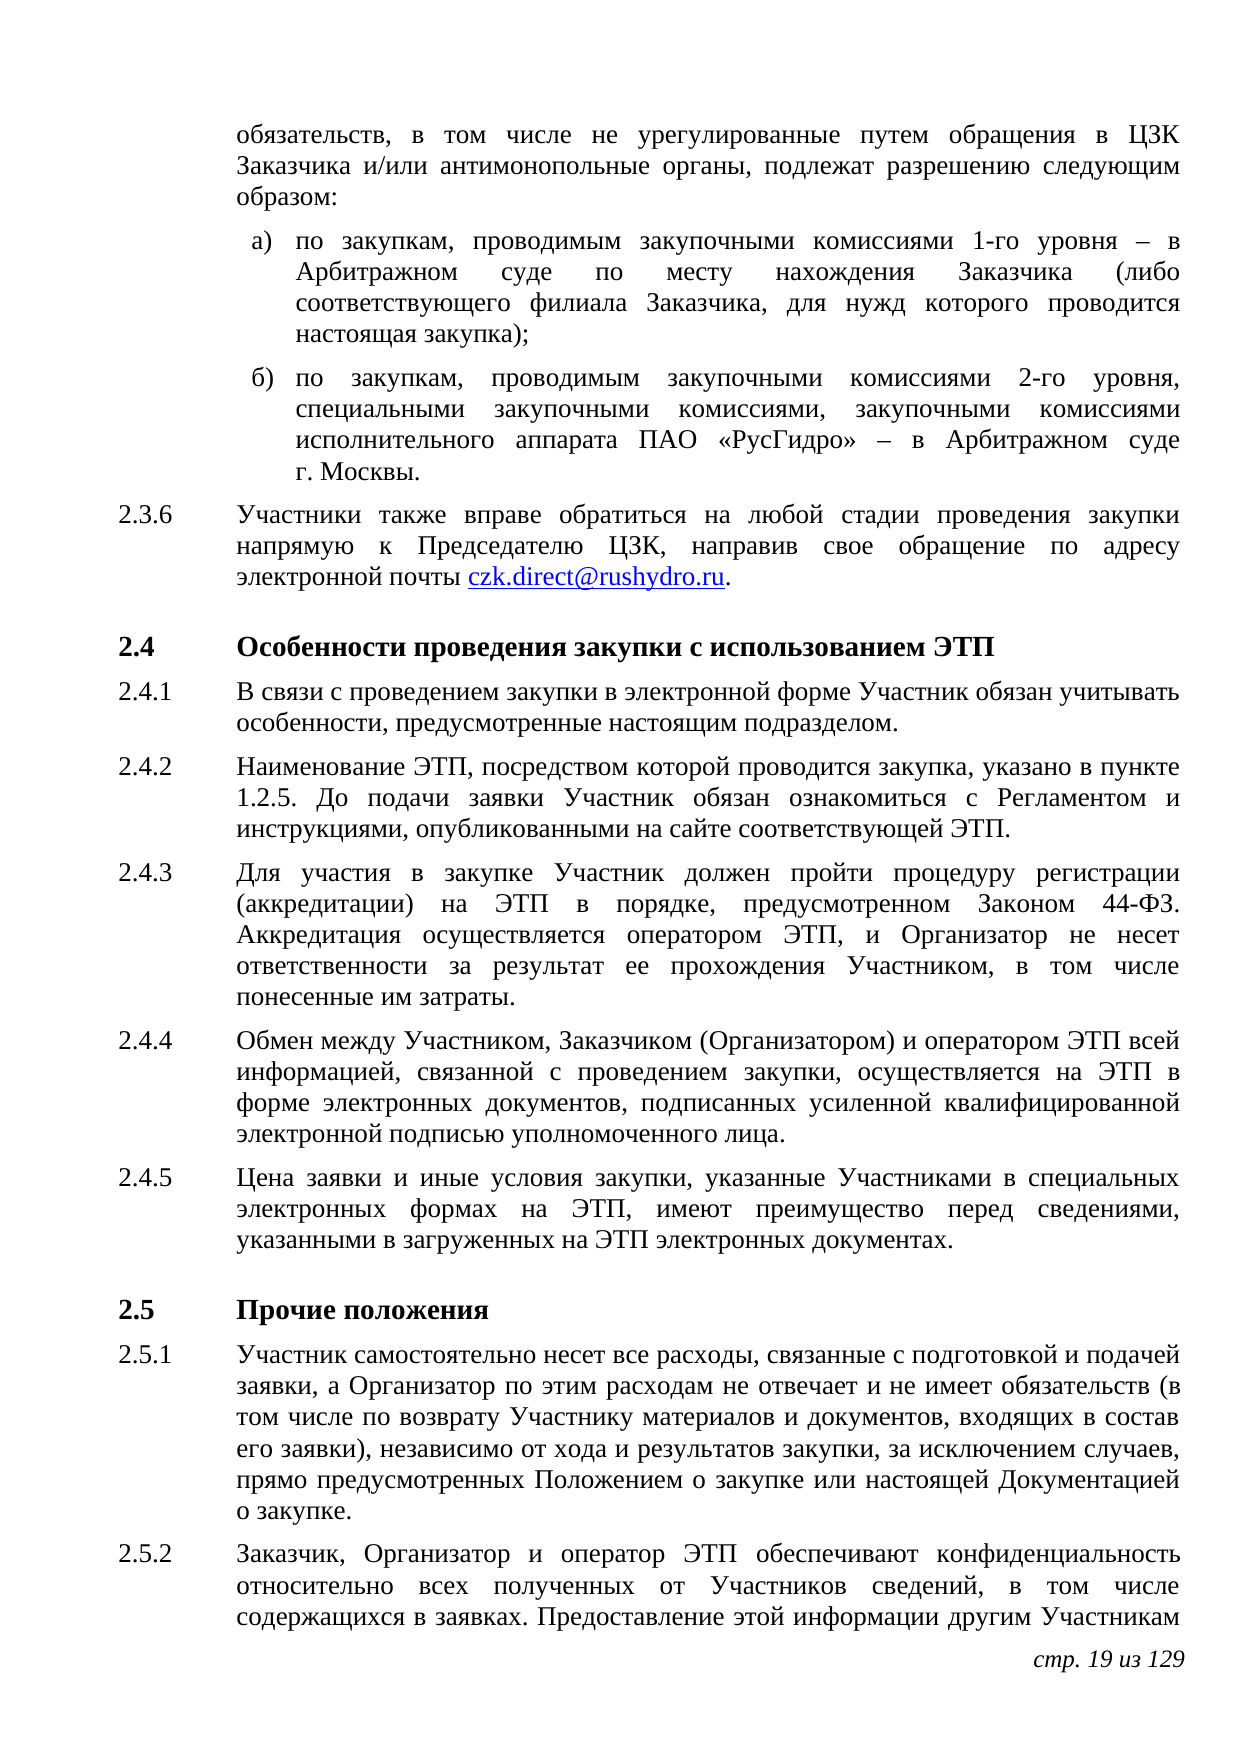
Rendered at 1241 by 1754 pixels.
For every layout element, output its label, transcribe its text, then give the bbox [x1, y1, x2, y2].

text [118, 1538, 1181, 1631]
subtitle Прочие положения [118, 1292, 1181, 1326]
text Цена заявки и иные условия закупки, указанные Участниками в специальных электронных формах на ЭТП, имеют преимущество перед сведениями, указанными в загруженных на ЭТП электронных документах. [118, 1161, 1181, 1255]
text В связи с проведением закупки в электронной форме Участник обязан учитывать особенности, предусмотренные настоящим подразделом. [118, 675, 1181, 737]
text Участники также вправе обратиться на любой стадии проведения закупки напрямую к Председателю ЦЗК, направив свое обращение по адресу электронной почты czk.direct@rushydro.ru. [118, 498, 1181, 592]
text Наименование ЭТП, посредством которой проводится закупка, указано в пункте 1.2.5. До подачи заявки Участник обязан ознакомиться с Регламентом и инструкциями, опубликованными на сайте соответствующей ЭТП. [118, 750, 1181, 843]
subtitle Особенности проведения закупки с использованием ЭТП [118, 629, 1181, 663]
text Обмен между Участником, Заказчиком (Организатором) и оператором ЭТП всей информацией, связанной с проведением закупки, осуществляется на ЭТП в форме электронных документов, подписанных усиленной квалифицированной электронной подписью уполномоченного лица. [118, 1024, 1181, 1149]
text Для участия в закупке Участник должен пройти процедуру регистрации (аккредитации) на ЭТП в порядке, предусмотренном Законом 44-ФЗ. Аккредитация осуществляется оператором ЭТП, и Организатор не несет ответственности за результат ее прохождения Участником, в том числе понесенные им затраты. [118, 856, 1181, 1012]
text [118, 118, 1181, 212]
list по закупкам, проводимым закупочными комиссиями 2-го уровня, специальными закупочными комиссиями, закупочными комиссиями исполнительного аппарата ПАО «РусГидро» – в Арбитражном суде г. Москвы. [251, 361, 1181, 486]
list по закупкам, проводимым закупочными комиссиями 1-го уровня – в Арбитражном суде по месту нахождения Заказчика (либо соответствующего филиала Заказчика, для нужд которого проводится настоящая закупка); [251, 224, 1181, 349]
text Участник самостоятельно несет все расходы, связанные с подготовкой и подачей заявки, а Организатор по этим расходам не отвечает и не имеет обязательств (в том числе по возврату Участнику материалов и документов, входящих в состав его заявки), независимо от хода и результатов закупки, за исключением случаев, прямо предусмотренных Положением о закупке или настоящей Документацией о закупке. [118, 1338, 1181, 1525]
